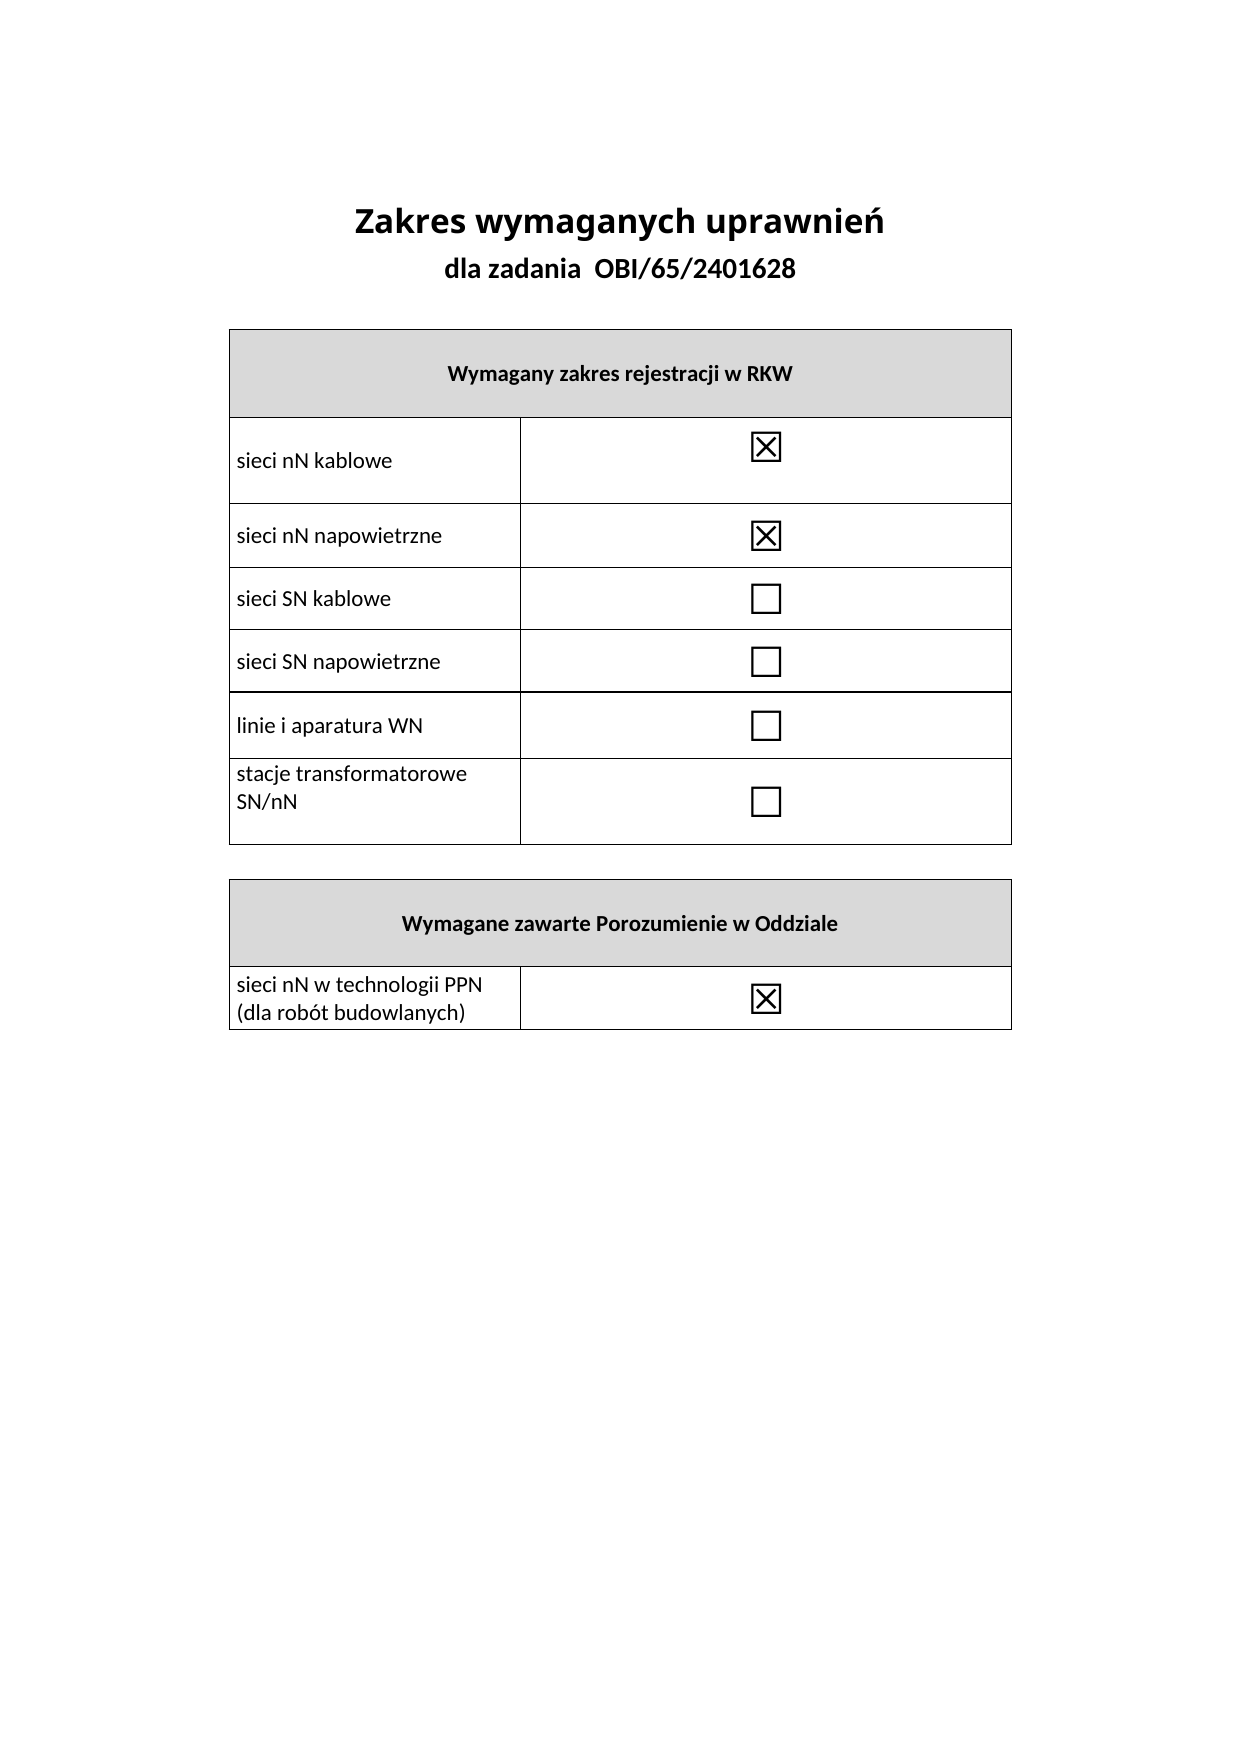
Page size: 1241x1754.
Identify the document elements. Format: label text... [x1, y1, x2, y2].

text dla zadania OBI/65/2401628 [148, 250, 1093, 285]
table_cell sieci SN napowietrzne [230, 630, 520, 691]
table_cell sieci nN w technologii PPN (dla robót budowlanych) [230, 967, 520, 1029]
table_header Wymagane zawarte Porozumienie w Oddziale [230, 880, 1011, 966]
table_cell sieci SN kablowe [230, 568, 520, 629]
table_cell sieci nN kablowe [230, 418, 520, 503]
table_cell [521, 418, 1011, 503]
table_cell stacje transformatorowe SN/nN [230, 759, 520, 843]
table_header Wymagany zakres rejestracji w RKW [230, 330, 1011, 417]
subtitle Zakres wymaganych uprawnień [148, 198, 1093, 243]
table_cell sieci nN napowietrzne [230, 504, 520, 567]
table_cell linie i aparatura WN [230, 693, 520, 758]
